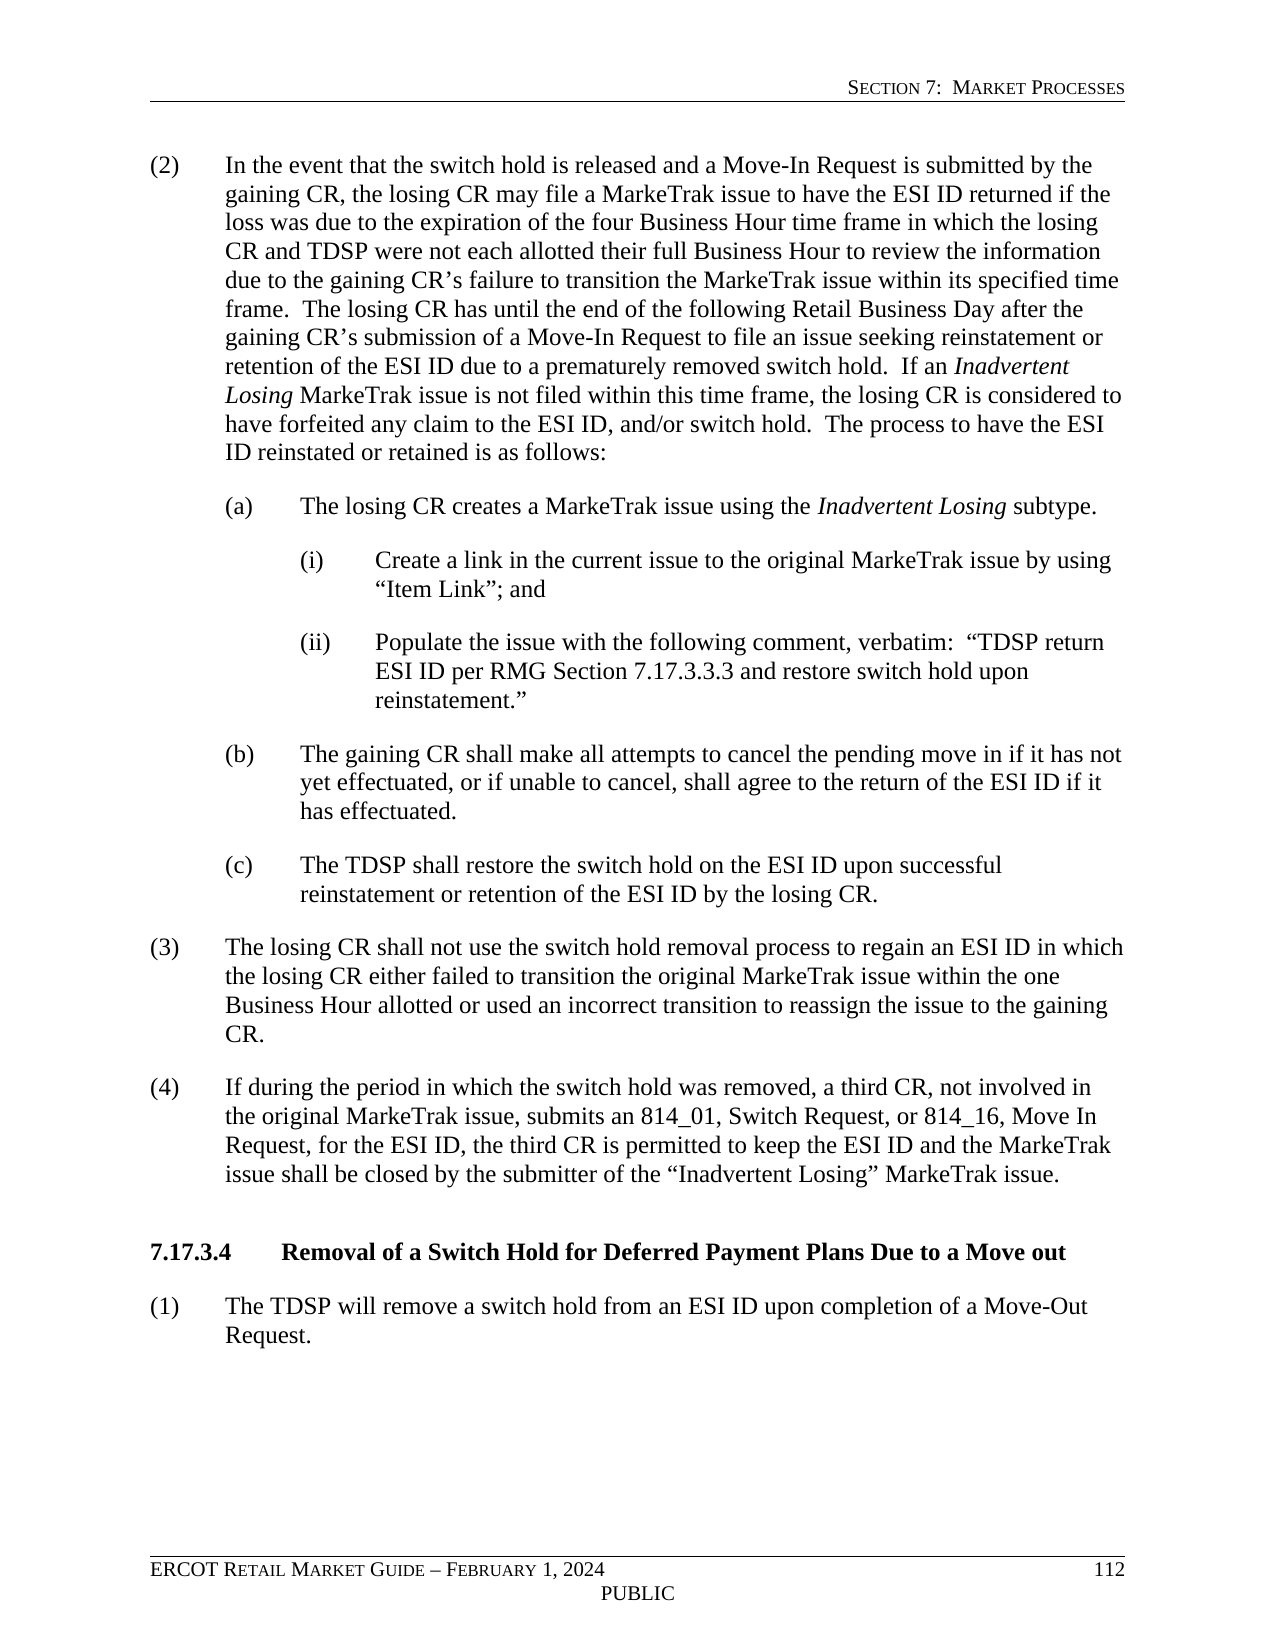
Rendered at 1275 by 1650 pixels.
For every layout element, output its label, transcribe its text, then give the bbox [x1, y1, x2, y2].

text 7.17.3.4 Removal of a Switch Hold for Deferred Payment Plans Due to a Move out [150, 1237, 1125, 1266]
text (4) If during the period in which the switch hold was removed, a third CR, not involved in the original MarkeTrak issue, submits an 814_01, Switch Request, or 814_16, Move In Request, for the ESI ID, the third CR is permitted to keep the ESI ID and the MarkeTrak issue shall be closed by the submitter of the “Inadvertent Losing” MarkeTrak issue. [150, 1072, 1125, 1187]
text (i) Create a link in the current issue to the original MarkeTrak issue by using “Item Link”; and [300, 545, 1125, 602]
text (3) The losing CR shall not use the switch hold removal process to regain an ESI ID in which the losing CR either failed to transition the original MarkeTrak issue within the one Business Hour allotted or used an incorrect transition to reassign the issue to the gaining CR. [150, 932, 1125, 1047]
text (c) The TDSP shall restore the switch hold on the ESI ID upon successful reinstatement or retention of the ESI ID by the losing CR. [225, 850, 1125, 907]
text (b) The gaining CR shall make all attempts to cancel the pending move in if it has not yet effectuated, or if unable to cancel, shall agree to the return of the ESI ID if it has effectuated. [225, 739, 1125, 825]
text (2) In the event that the switch hold is released and a Move-In Request is submitted by the gaining CR, the losing CR may file a MarkeTrak issue to have the ESI ID returned if the loss was due to the expiration of the four Business Hour time frame in which the losing CR and TDSP were not each allotted their full Business Hour to review the information due to the gaining CR’s failure to transition the MarkeTrak issue within its specified time frame. The losing CR has until the end of the following Retail Business Day after the gaining CR’s submission of a Move-In Request to file an issue seeking reinstatement or retention of the ESI ID due to a prematurely removed switch hold. If an Inadvertent Losing MarkeTrak issue is not filed within this time frame, the losing CR is considered to have forfeited any claim to the ESI ID, and/or switch hold. The process to have the ESI ID reinstated or retained is as follows: [150, 150, 1125, 466]
text (1) The TDSP will remove a switch hold from an ESI ID upon completion of a Move-Out Request. [150, 1291, 1125, 1349]
text (a) The losing CR creates a MarkeTrak issue using the Inadvertent Losing subtype. [225, 491, 1125, 520]
text (ii) Populate the issue with the following comment, verbatim: “TDSP return ESI ID per RMG Section 7.17.3.3.3 and restore switch hold upon reinstatement.” [300, 627, 1125, 714]
